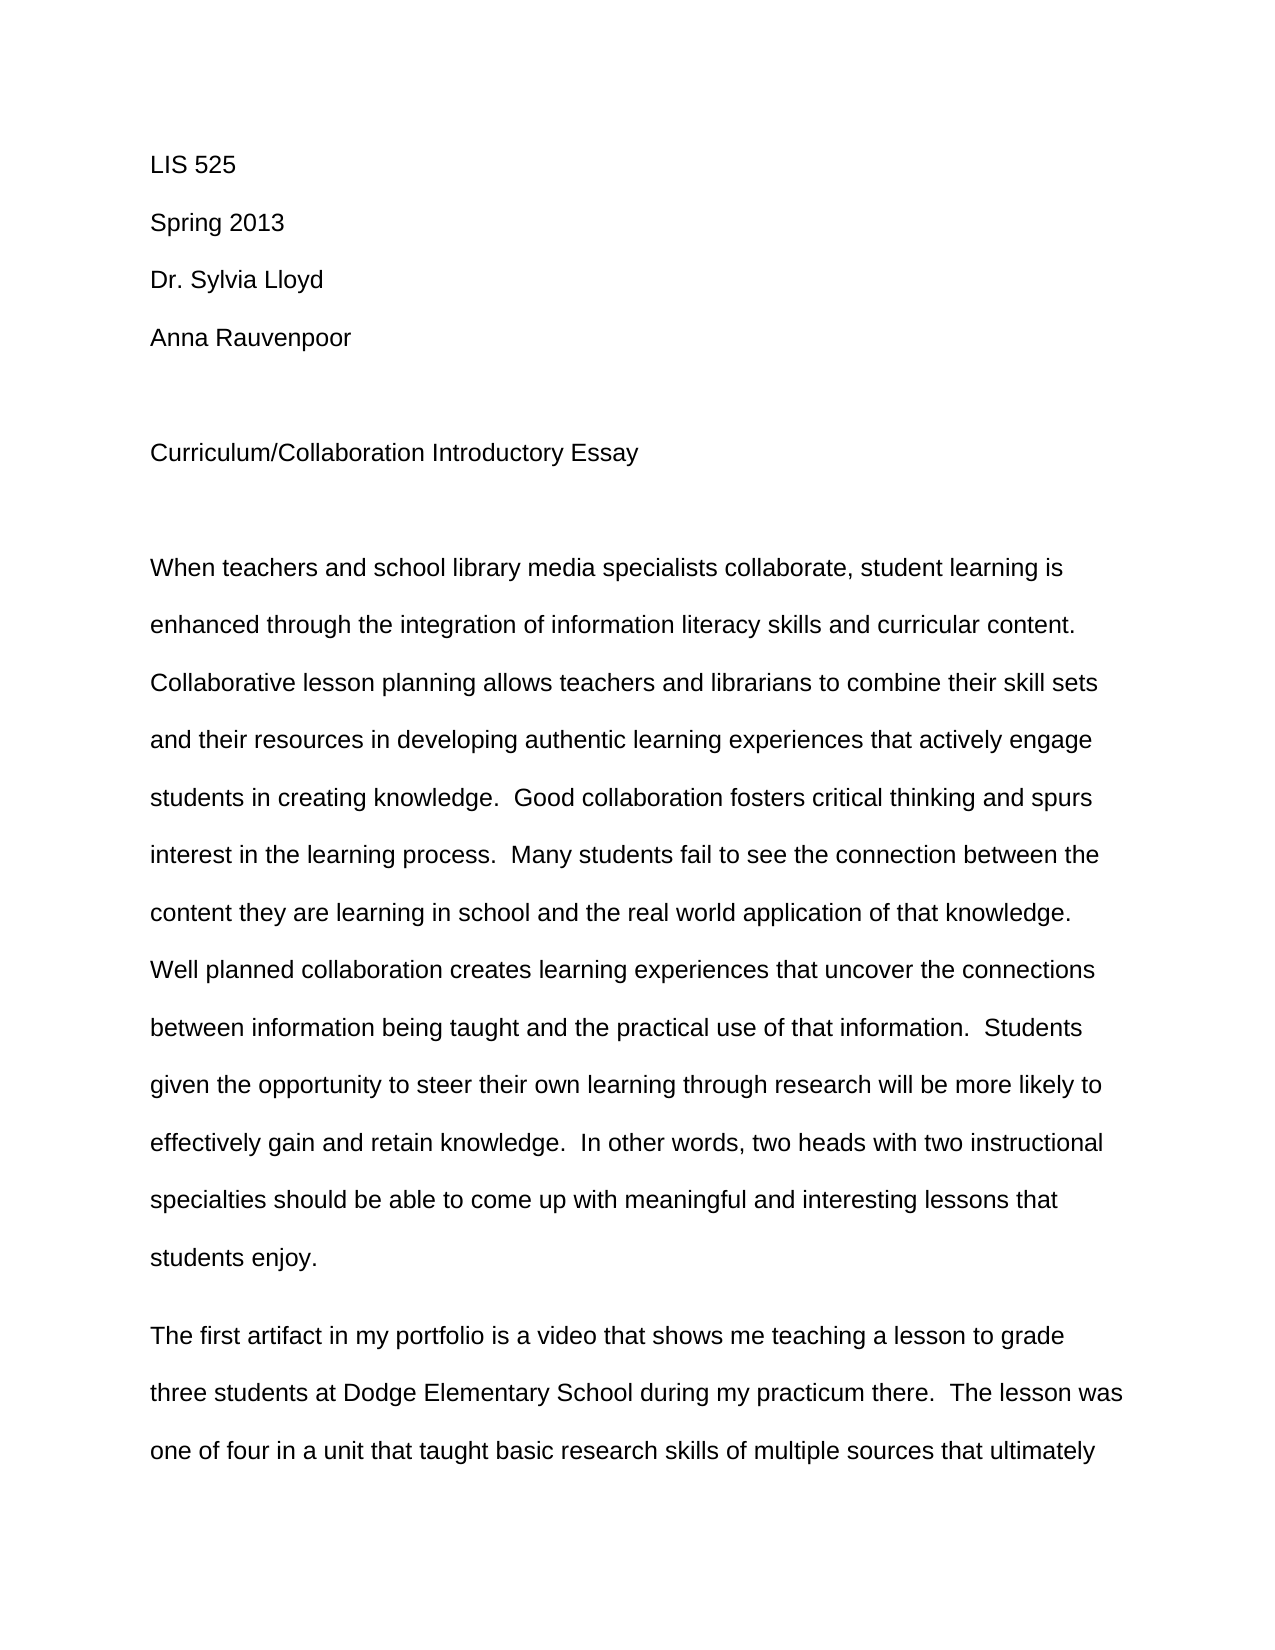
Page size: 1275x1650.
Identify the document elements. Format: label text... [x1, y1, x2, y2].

text When teachers and school library media specialists collaborate, student learning is enhanced through the integration of information literacy skills and curricular content. Collaborative lesson planning allows teachers and librarians to combine their skill sets and their resources in developing authentic learning experiences that actively engage students in creating knowledge. Good collaboration fosters critical thinking and spurs interest in the learning process. Many students fail to see the connection between the content they are learning in school and the real world application of that knowledge. Well planned collaboration creates learning experiences that uncover the connections between information being taught and the practical use of that information. Students given the opportunity to steer their own learning through research will be more likely to effectively gain and retain knowledge. In other words, two heads with two instructional specialties should be able to come up with meaningful and interesting lessons that students enjoy. [150, 552, 1125, 1271]
text Dr. Sylvia Lloyd [150, 265, 1125, 294]
text Anna Rauvenpoor [150, 322, 1125, 351]
text Spring 2013 [150, 207, 1125, 236]
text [150, 1321, 1125, 1464]
text LIS 525 [150, 150, 1125, 179]
text Curriculum/Collaboration Introductory Essay [150, 437, 1125, 466]
